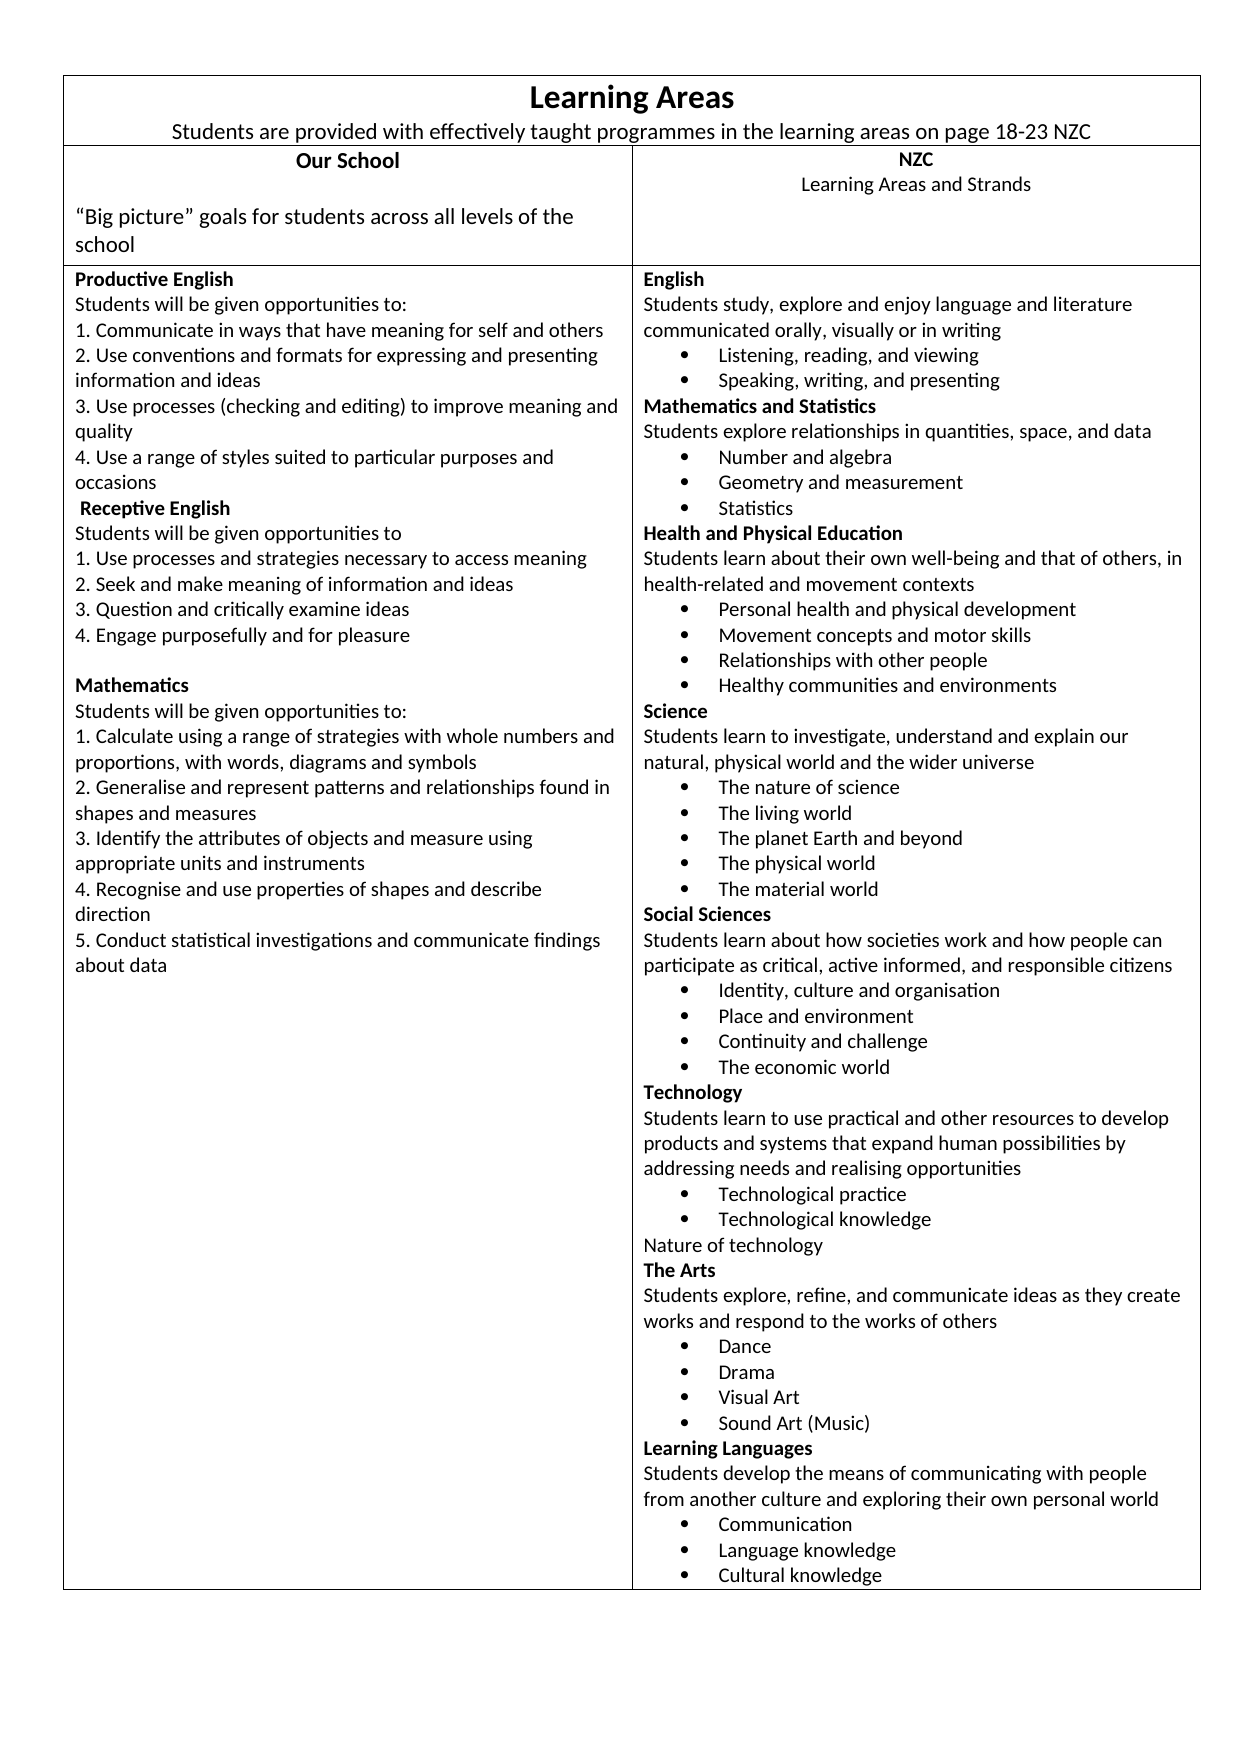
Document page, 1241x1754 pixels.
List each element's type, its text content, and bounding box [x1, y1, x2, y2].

table_header Learning Areas Students are provided with effectively taught programmes in the learning areas on page 18-23 NZC [64, 76, 1200, 145]
table_cell NZC Learning Areas and Strands [633, 146, 1200, 265]
table_cell Productive English Students will be given opportunities to: 1. Communicate in ways that have meaning for self and others 2. Use conventions and formats for expressing and presenting information and ideas 3. Use processes (checking and editing) to improve meaning and quality 4. Use a range of styles suited to particular purposes and occasions Receptive English Students will be given opportunities to 1. Use processes and strategies necessary to access meaning 2. Seek and make meaning of information and ideas 3. Question and critically examine ideas 4. Engage purposefully and for pleasure Mathematics Students will be given opportunities to: 1. Calculate using a range of strategies with whole numbers and proportions, with words, diagrams and symbols 2. Generalise and represent patterns and relationships found in shapes and measures 3. Identify the attributes of objects and measure using appropriate units and instruments 4. Recognise and use properties of shapes and describe direction 5. Conduct statistical investigations and communicate findings about data [64, 266, 632, 1589]
table_cell English Students study, explore and enjoy language and literature communicated orally, visually or in writing Listening, reading, and viewing Speaking, writing, and presenting Mathematics and Statistics Students explore relationships in quantities, space, and data Number and algebra Geometry and measurement Statistics Health and Physical Education Students learn about their own well-being and that of others, in health-related and movement contexts Personal health and physical development Movement concepts and motor skills Relationships with other people Healthy communities and environments Science Students learn to investigate, understand and explain our natural, physical world and the wider universe The nature of science The living world The planet Earth and beyond The physical world The material world Social Sciences Students learn about how societies work and how people can participate as critical, active informed, and responsible citizens Identity, culture and organisation Place and environment Continuity and challenge The economic world Technology Students learn to use practical and other resources to develop products and systems that expand human possibilities by addressing needs and realising opportunities Technological practice Technological knowledge Nature of technology The Arts Students explore, refine, and communicate ideas as they create works and respond to the works of others Dance Drama Visual Art Sound Art (Music) Learning Languages Students develop the means of communicating with people from another culture and exploring their own personal world Communication Language knowledge Cultural knowledge [633, 266, 1200, 1589]
table_cell Our School “Big picture” goals for students across all levels of the school [64, 146, 632, 265]
